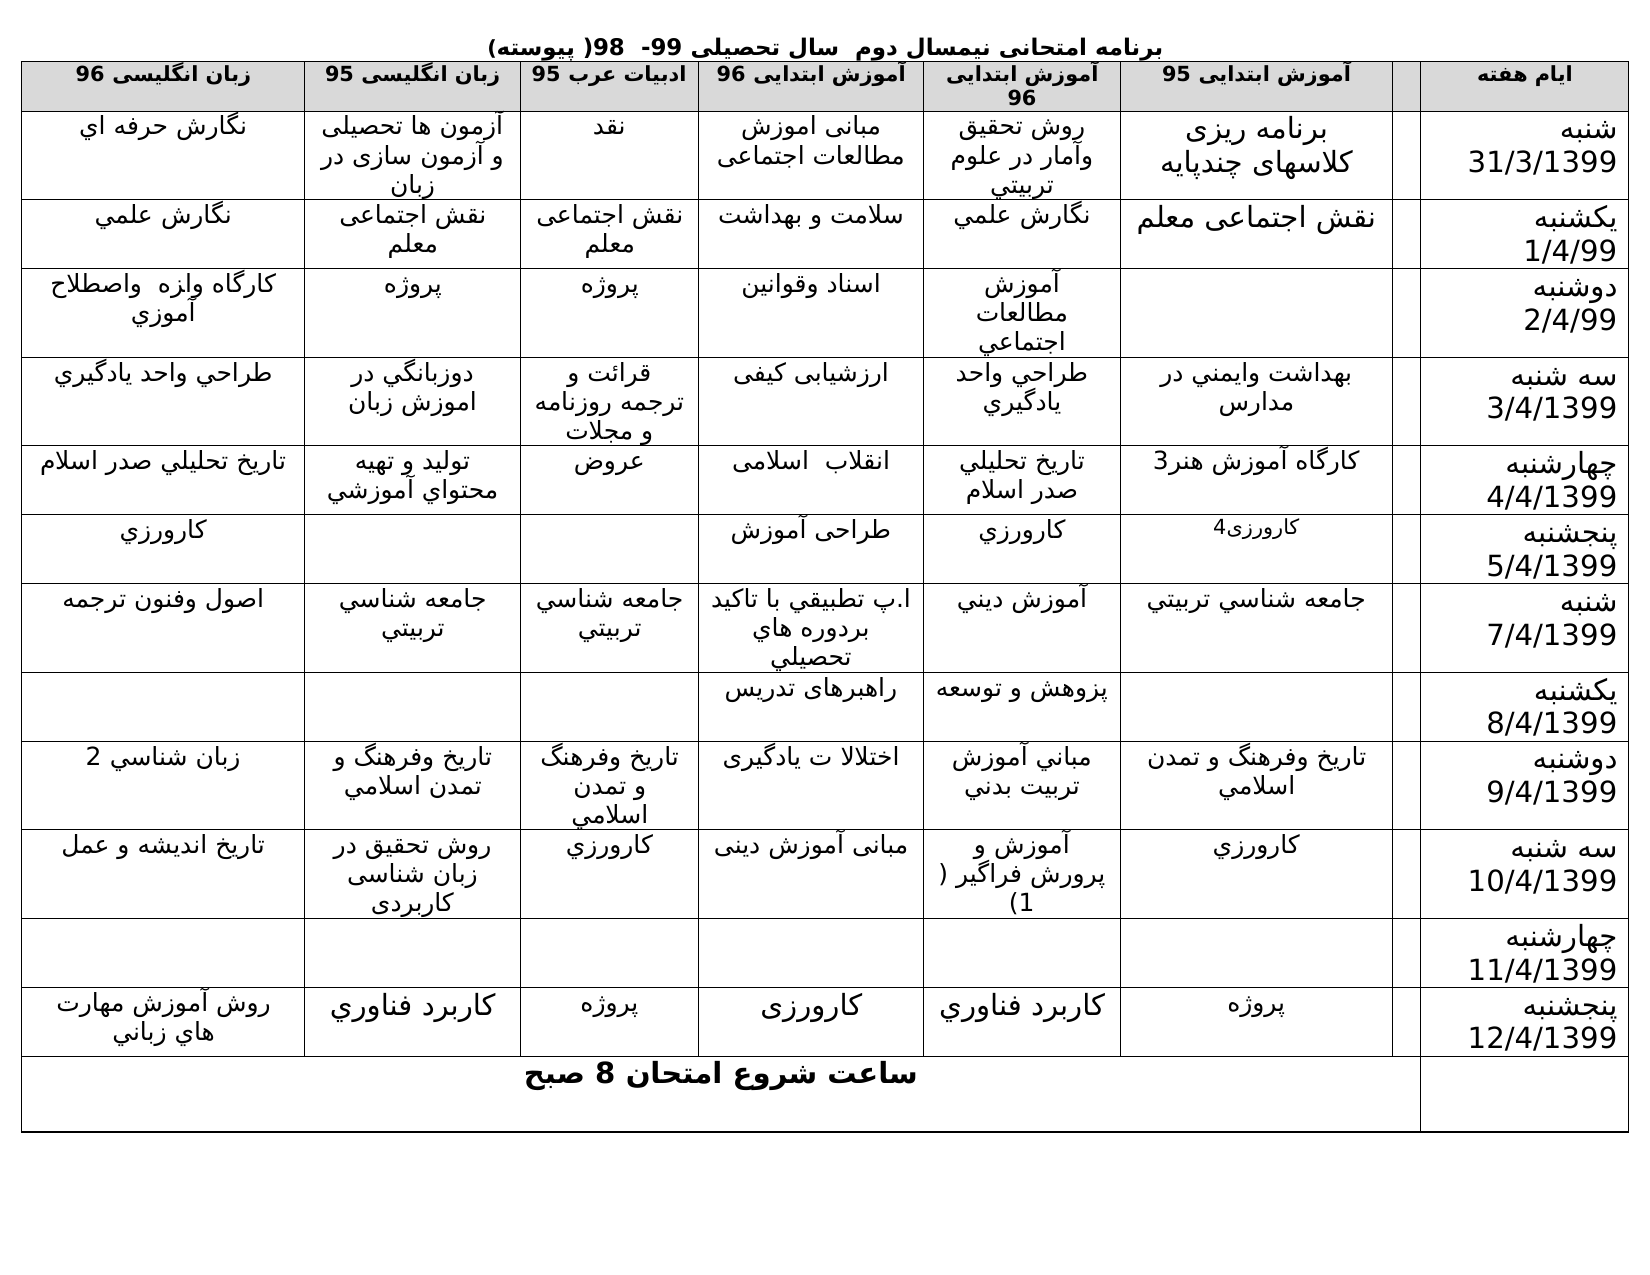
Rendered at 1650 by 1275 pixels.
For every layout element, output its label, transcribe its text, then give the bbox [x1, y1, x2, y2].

table_cell پزوهش و توسعه [924, 673, 1120, 741]
table_cell نگارش علمي [22, 200, 304, 268]
table_cell طراحی آموزش [699, 515, 923, 583]
table_cell [699, 919, 923, 987]
table_cell پروژه [1121, 988, 1392, 1056]
table_cell كارورزي [521, 830, 698, 918]
table_cell [1393, 446, 1420, 514]
table_cell جامعه شناسي تربيتي [305, 584, 520, 672]
table_cell [1393, 112, 1420, 199]
table_cell پنجشنبه 12/4/1399 [1421, 988, 1628, 1056]
table_cell [521, 673, 698, 741]
table_cell توليد و تهيه محتواي آموزشي [305, 446, 520, 514]
table_cell تاريخ تحليلي صدر اسلام [22, 446, 304, 514]
table_cell نقش اجتماعی معلم [521, 200, 698, 268]
table_cell راهبرهای تدریس [699, 673, 923, 741]
table_cell کارورزی [699, 988, 923, 1056]
table_cell ا.پ تطبيقي با تاكيد بردوره هاي تحصيلي [699, 584, 923, 672]
table_cell [1393, 742, 1420, 829]
table_cell مباني آموزش تربيت بدني [924, 742, 1120, 829]
table_cell ارزشیابی کیفی [699, 358, 923, 445]
table_cell کارگاه آموزش هنر3 [1121, 446, 1392, 514]
table_header آموزش ابتدایی 96 [924, 62, 1120, 111]
table_cell مبانی آموزش دینی [699, 830, 923, 918]
table_header ایام هفته [1421, 62, 1628, 111]
table_cell كارورزي [924, 515, 1120, 583]
table_header زبان انگلیسی 96 [22, 62, 304, 111]
table_cell [1393, 988, 1420, 1056]
text برنامه امتحانی نیمسال دوم سال تحصیلی 99- 98( پیوسته) [150, 34, 1500, 61]
table_cell كارورزي [1121, 830, 1392, 918]
table_cell نگارش علمي [924, 200, 1120, 268]
table_cell جامعه شناسي تربيتي [1121, 584, 1392, 672]
table_header آموزش ابتدایی 96 [699, 62, 923, 111]
table_cell [1121, 673, 1392, 741]
table_cell [924, 919, 1120, 987]
table_cell عروض [521, 446, 698, 514]
table_cell [521, 515, 698, 583]
table_cell نگارش حرفه اي [22, 112, 304, 199]
table_cell تاريخ وفرهنگ و تمدن اسلامي [521, 742, 698, 829]
table_cell چهارشنبه 11/4/1399 [1421, 919, 1628, 987]
table_cell روش تحقیق در زبان شناسی کاربردی [305, 830, 520, 918]
table_cell آموزش و پرورش فراگير (1) [924, 830, 1120, 918]
table_cell دوزبانگي در اموزش زبان [305, 358, 520, 445]
table_cell [1393, 919, 1420, 987]
table_cell [521, 919, 698, 987]
table_cell [1393, 673, 1420, 741]
table_header آموزش ابتدایی 95 [1121, 62, 1392, 111]
table_cell چهارشنبه 4/4/1399 [1421, 446, 1628, 514]
table_cell برنامه ریزی کلاسهای چندپايه [1121, 112, 1392, 199]
table_cell جامعه شناسي تربيتي [521, 584, 698, 672]
table_cell نقش اجتماعی معلم [305, 200, 520, 268]
table_header ادبیات عرب 95 [521, 62, 698, 111]
table_cell روش تحقيق وآمار در علوم تربيتي [924, 112, 1120, 199]
table_cell [305, 515, 520, 583]
table_cell طراحي واحد يادگيري [22, 358, 304, 445]
table_cell مبانی اموزش مطالعات اجتماعی [699, 112, 923, 199]
table_cell تاريخ وفرهنگ و تمدن اسلامي [1121, 742, 1392, 829]
table_cell كاربرد فناوري [305, 988, 520, 1056]
table_cell دوشنبه 9/4/1399 [1421, 742, 1628, 829]
table_cell روش آموزش مهارت هاي زباني [22, 988, 304, 1056]
table_cell آموزش ديني [924, 584, 1120, 672]
table_header [1393, 62, 1420, 111]
table_cell دوشنبه 2/4/99 [1421, 269, 1628, 357]
table_header زبان انگلیسی 95 [305, 62, 520, 111]
table_cell [1393, 830, 1420, 918]
table_cell [305, 919, 520, 987]
table_cell كارگاه وا‍زه واصطلاح آموزي [22, 269, 304, 357]
table_cell یکشنبه 8/4/1399 [1421, 673, 1628, 741]
table_cell پروژه [521, 988, 698, 1056]
table_cell اصول وفنون ترجمه [22, 584, 304, 672]
table_cell تاريخ وفرهنگ و تمدن اسلامي [305, 742, 520, 829]
table_cell اسناد وقوانین [699, 269, 923, 357]
table_cell [1393, 515, 1420, 583]
table_cell نقش اجتماعی معلم [1121, 200, 1392, 268]
table_cell [1121, 269, 1392, 357]
table_cell سه شنبه 3/4/1399 [1421, 358, 1628, 445]
table_cell [1121, 919, 1392, 987]
table_cell آموزش مطالعات اجتماعي [924, 269, 1120, 357]
table_cell [1393, 200, 1420, 268]
table_cell [22, 673, 304, 741]
table_cell كاربرد فناوري [924, 988, 1120, 1056]
table_cell نقد [521, 112, 698, 199]
table_cell اختلالا ت یادگیری [699, 742, 923, 829]
table_cell آزمون ها تحصیلی و آزمون سازی در زبان [305, 112, 520, 199]
table_cell قرائت و ترجمه روزنامه و مجلات [521, 358, 698, 445]
table_cell [22, 919, 304, 987]
table_cell [305, 673, 520, 741]
table_cell تاريخ تحليلي صدر اسلام [924, 446, 1120, 514]
table_cell سه شنبه10/4/1399 [1421, 830, 1628, 918]
table_cell ساعت شروع امتحان 8 صبح [22, 1057, 1420, 1131]
table_cell پروژه [521, 269, 698, 357]
table_cell انقلاب اسلامی [699, 446, 923, 514]
table_cell زبان شناسي 2 [22, 742, 304, 829]
table_cell سلامت و بهداشت [699, 200, 923, 268]
table_cell طراحي واحد يادگيري [924, 358, 1120, 445]
table_cell [1393, 269, 1420, 357]
table_cell [1393, 358, 1420, 445]
table_cell کارورزی4 [1121, 515, 1392, 583]
table_cell تاريخ انديشه و عمل [22, 830, 304, 918]
table_cell یکشنبه 1/4/99 [1421, 200, 1628, 268]
table_cell پنجشنبه 5/4/1399 [1421, 515, 1628, 583]
table_cell شنبه 31/3/1399 [1421, 112, 1628, 199]
table_cell [1421, 1057, 1628, 1131]
table_cell كارورزي [22, 515, 304, 583]
table_cell بهداشت وايمني در مدارس [1121, 358, 1392, 445]
table_cell شنبه7/4/1399 [1421, 584, 1628, 672]
table_cell پروژه [305, 269, 520, 357]
table_cell [1393, 584, 1420, 672]
